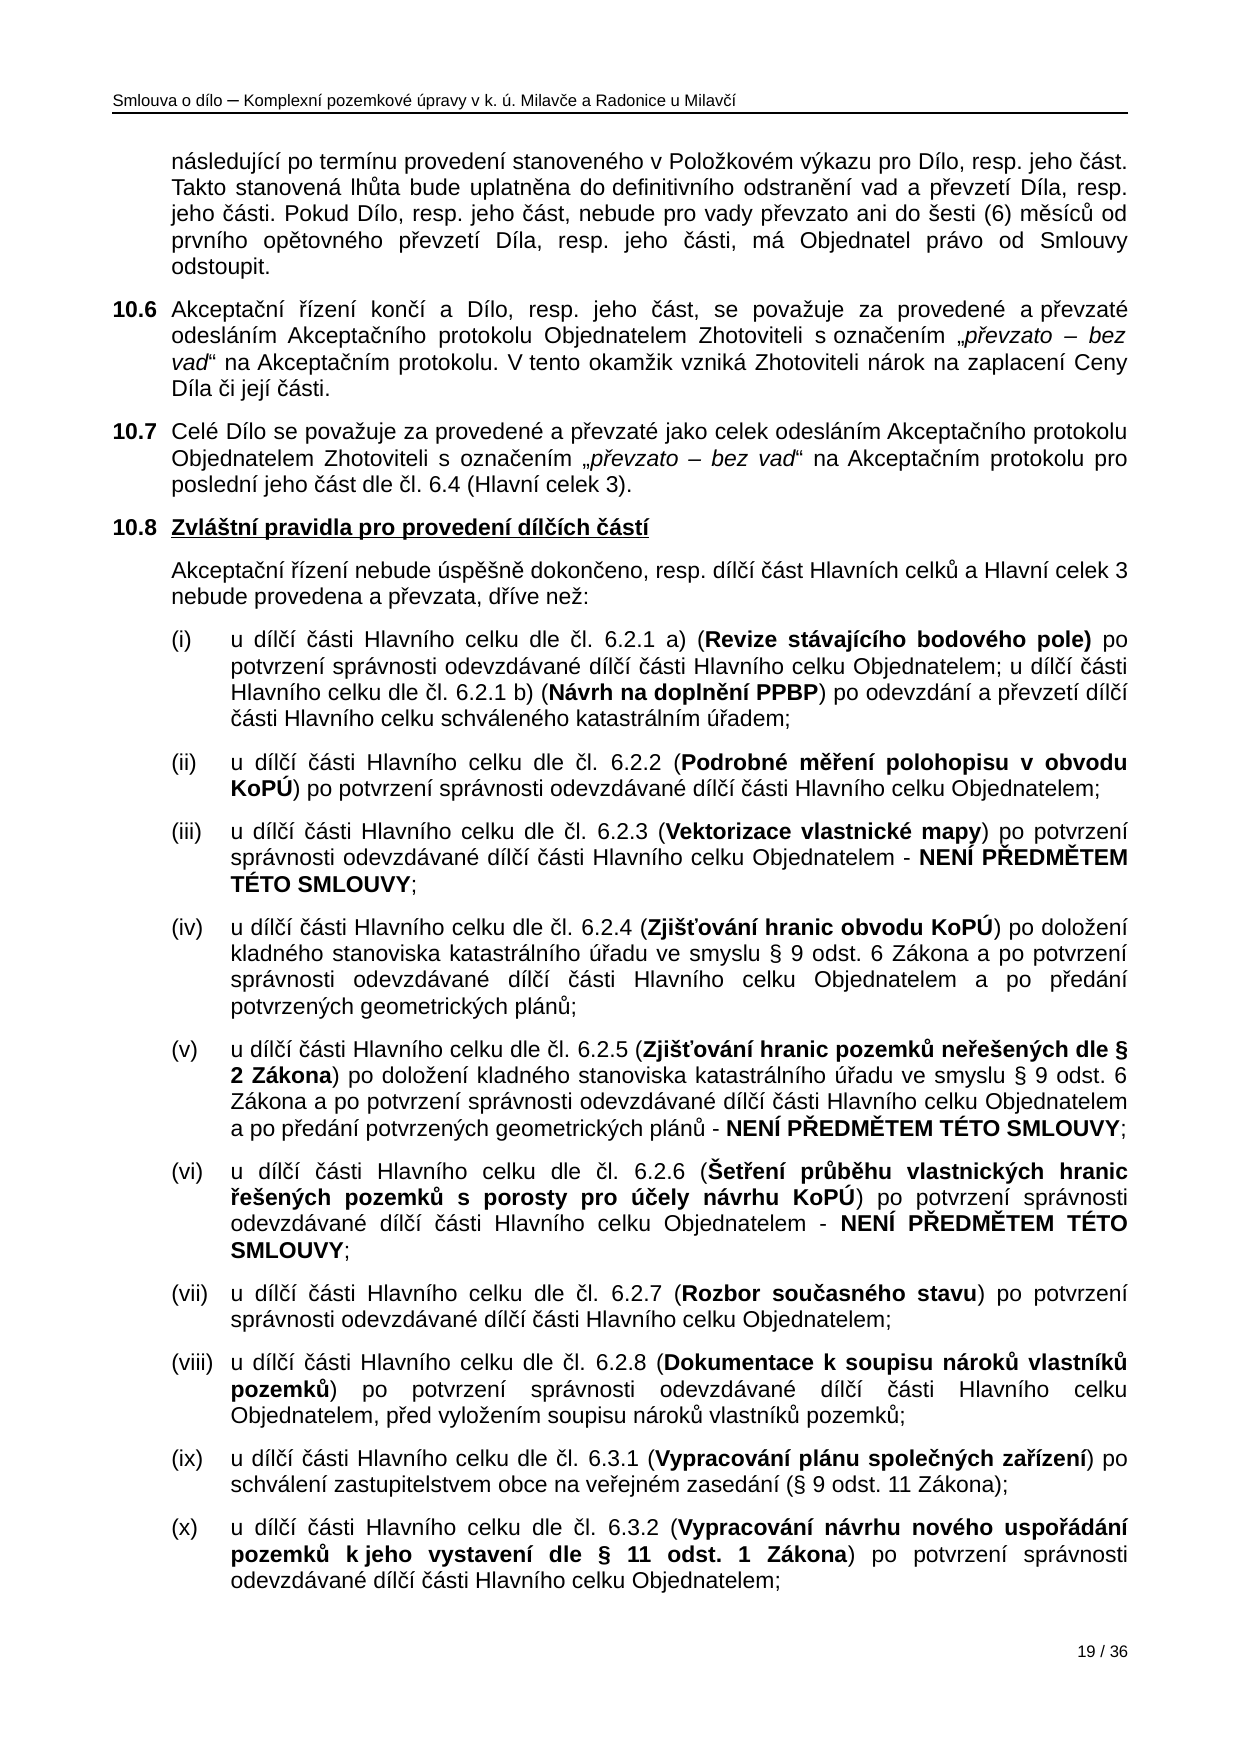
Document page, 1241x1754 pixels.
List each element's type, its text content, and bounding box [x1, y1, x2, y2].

list u dílčí části Hlavního celku dle čl. 6.2.1 a) (Revize stávajícího bodového pole) po potvrzení správnosti odevzdávané dílčí části Hlavního celku Objednatelem; u dílčí části Hlavního celku dle čl. 6.2.1 b) (Návrh na doplnění PPBP) po odevzdání a převzetí dílčí části Hlavního celku schváleného katastrálním úřadem; [171, 626, 1128, 732]
list u dílčí části Hlavního celku dle čl. 6.3.2 (Vypracování návrhu nového uspořádání pozemků k jeho vystavení dle § 11 odst. 1 Zákona) po potvrzení správnosti odevzdávané dílčí části Hlavního celku Objednatelem; [171, 1514, 1128, 1593]
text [112, 148, 1128, 279]
list Akceptační řízení nebude úspěšně dokončeno, resp. dílčí část Hlavních celků a Hlavní celek 3 nebude provedena a převzata, dříve než: [171, 557, 1128, 610]
list u dílčí části Hlavního celku dle čl. 6.2.7 (Rozbor současného stavu) po potvrzení správnosti odevzdávané dílčí části Hlavního celku Objednatelem; [171, 1280, 1128, 1332]
list u dílčí části Hlavního celku dle čl. 6.2.2 (Podrobné měření polohopisu v obvodu KoPÚ) po potvrzení správnosti odevzdávané dílčí části Hlavního celku Objednatelem; [171, 748, 1128, 801]
text Akceptační řízení končí a Dílo, resp. jeho část, se považuje za provedené a převzaté odesláním Akceptačního protokolu Objednatelem Zhotoviteli s označením „převzato – bez vad“ na Akceptačním protokolu. V tento okamžik vzniká Zhotoviteli nárok na zaplacení Ceny Díla či její části. [112, 296, 1128, 402]
list u dílčí části Hlavního celku dle čl. 6.2.6 (Šetření průběhu vlastnických hranic řešených pozemků s porosty pro účely návrhu KoPÚ) po potvrzení správnosti odevzdávané dílčí části Hlavního celku Objednatelem - NENÍ PŘEDMĚTEM TÉTO SMLOUVY; [171, 1158, 1128, 1263]
text Celé Dílo se považuje za provedené a převzaté jako celek odesláním Akceptačního protokolu Objednatelem Zhotoviteli s označením „převzato – bez vad“ na Akceptačním protokolu pro poslední jeho část dle čl. 6.4 (Hlavní celek 3). [112, 418, 1128, 497]
list u dílčí části Hlavního celku dle čl. 6.2.8 (Dokumentace k soupisu nároků vlastníků pozemků) po potvrzení správnosti odevzdávané dílčí části Hlavního celku Objednatelem, před vyložením soupisu nároků vlastníků pozemků; [171, 1349, 1128, 1428]
text Zvláštní pravidla pro provedení dílčích částí [112, 514, 1128, 540]
list u dílčí části Hlavního celku dle čl. 6.2.5 (Zjišťování hranic pozemků neřešených dle § 2 Zákona) po doložení kladného stanoviska katastrálního úřadu ve smyslu § 9 odst. 6 Zákona a po potvrzení správnosti odevzdávané dílčí části Hlavního celku Objednatelem a po předání potvrzených geometrických plánů - NENÍ PŘEDMĚTEM TÉTO SMLOUVY; [171, 1036, 1128, 1141]
list u dílčí části Hlavního celku dle čl. 6.2.3 (Vektorizace vlastnické mapy) po potvrzení správnosti odevzdávané dílčí části Hlavního celku Objednatelem - NENÍ PŘEDMĚTEM TÉTO SMLOUVY; [171, 818, 1128, 897]
list u dílčí části Hlavního celku dle čl. 6.2.4 (Zjišťování hranic obvodu KoPÚ) po doložení kladného stanoviska katastrálního úřadu ve smyslu § 9 odst. 6 Zákona a po potvrzení správnosti odevzdávané dílčí části Hlavního celku Objednatelem a po předání potvrzených geometrických plánů; [171, 913, 1128, 1019]
list u dílčí části Hlavního celku dle čl. 6.3.1 (Vypracování plánu společných zařízení) po schválení zastupitelstvem obce na veřejném zasedání (§ 9 odst. 11 Zákona); [171, 1445, 1128, 1498]
